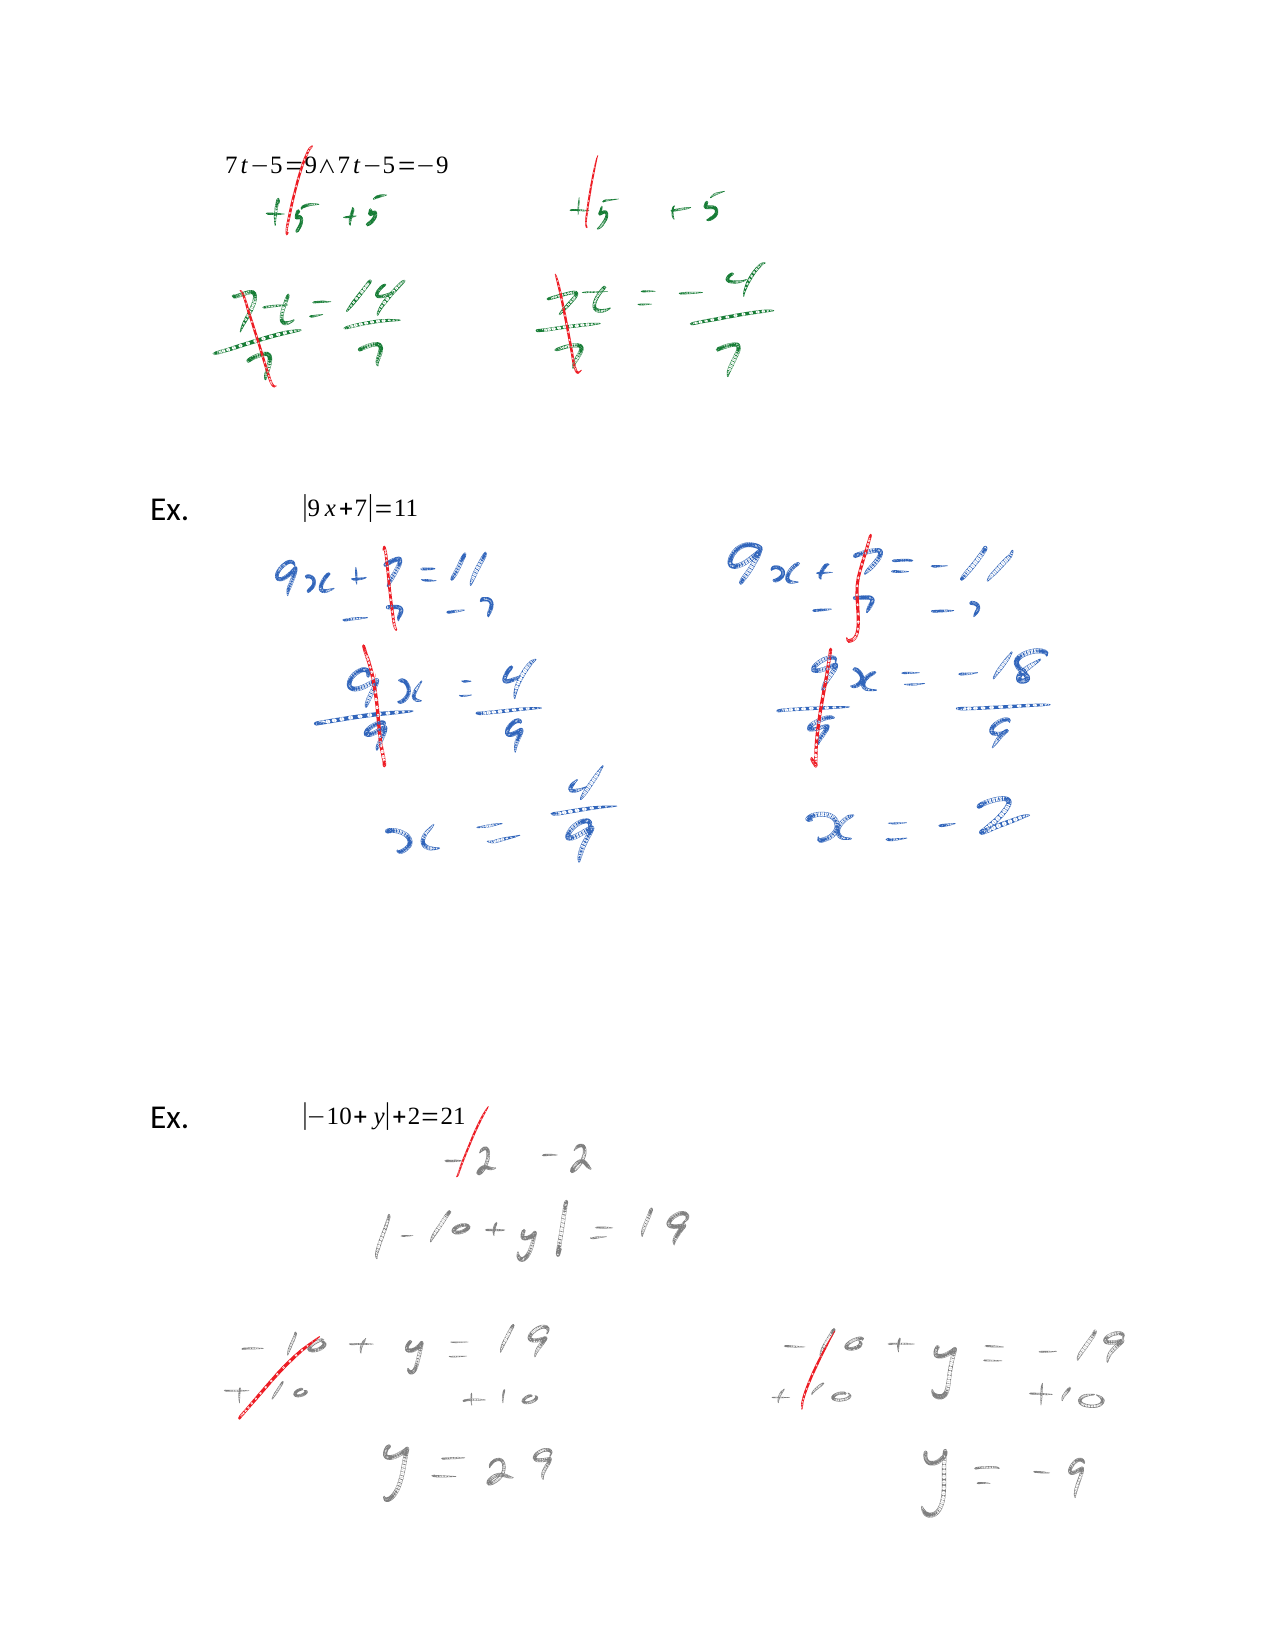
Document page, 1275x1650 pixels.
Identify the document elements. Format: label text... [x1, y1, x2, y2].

text Ex. [150, 1096, 1125, 1137]
text Ex. [150, 488, 1125, 529]
